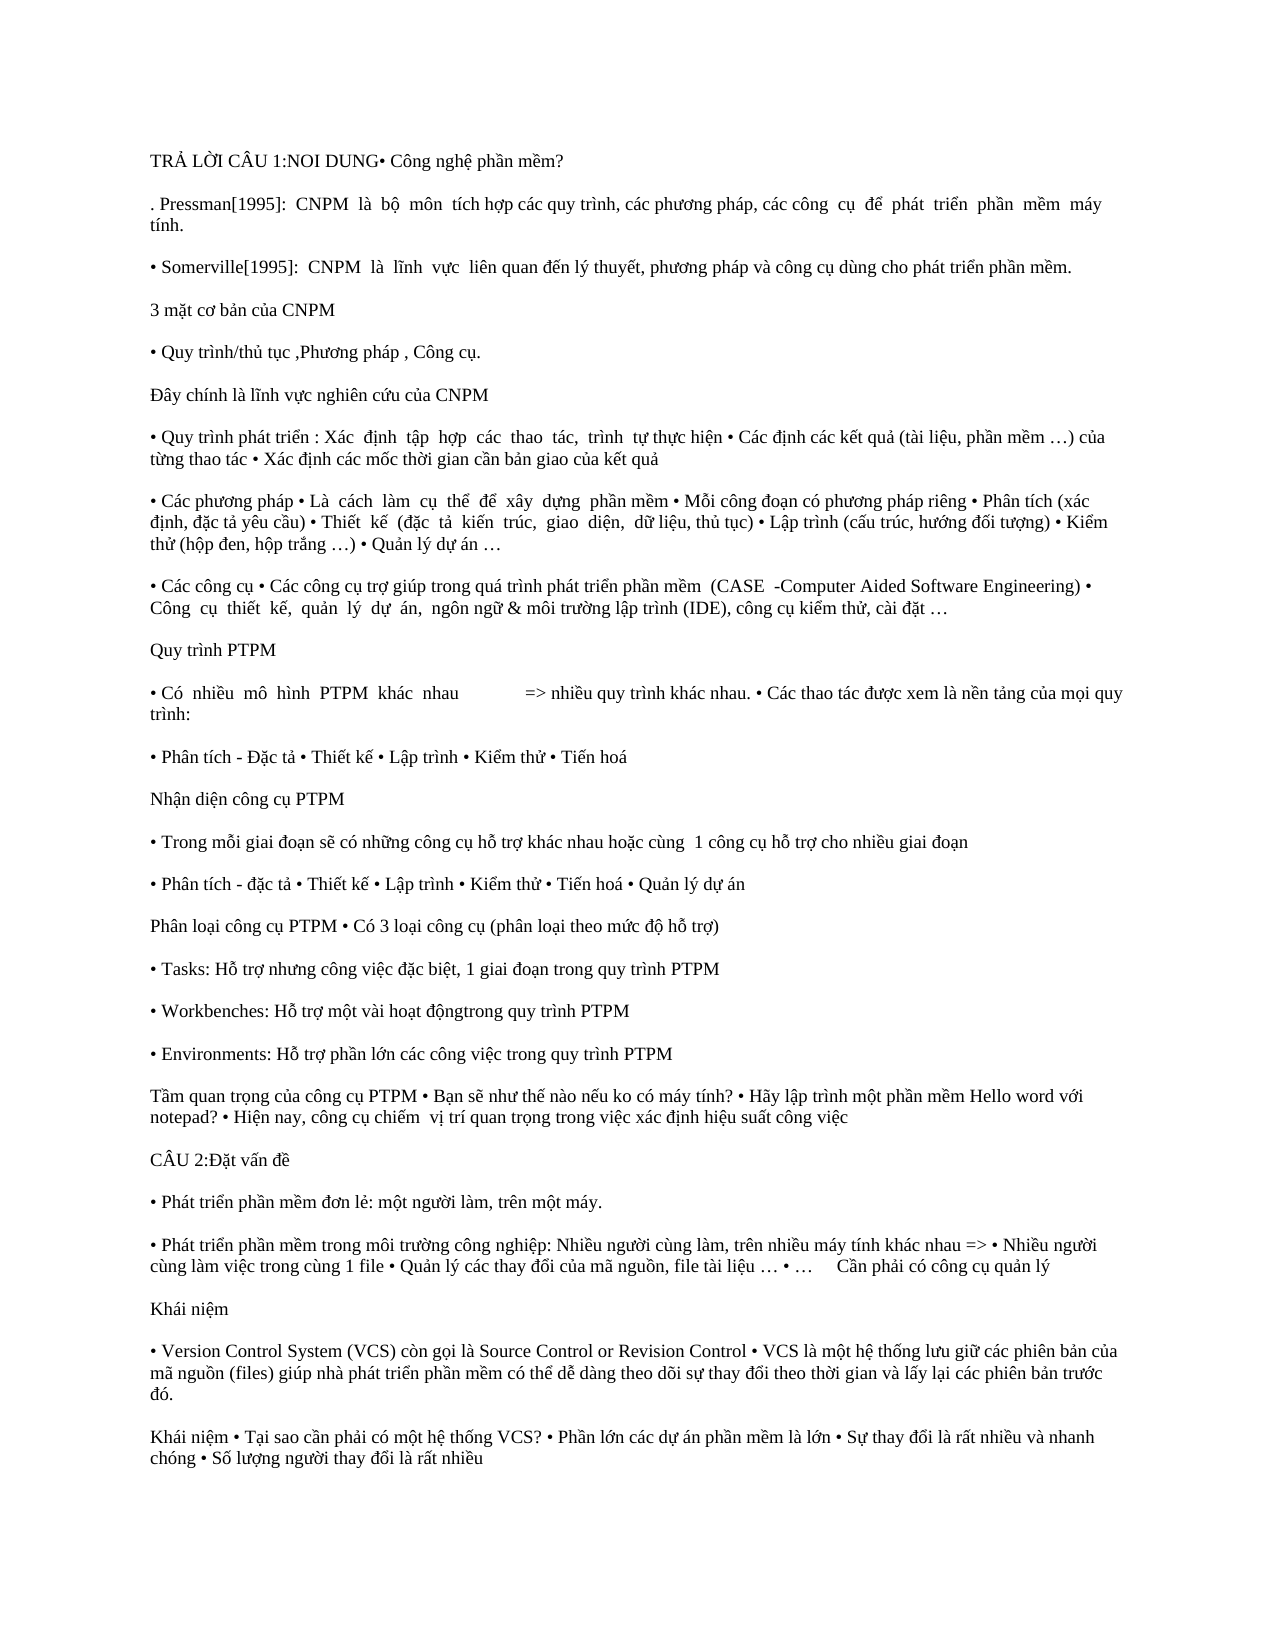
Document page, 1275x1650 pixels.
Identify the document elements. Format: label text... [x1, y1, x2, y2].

text • Quy trình phát triển : Xác định tập hợp các thao tác, trình tự thực hiện • Các định các kết quả (tài liệu, phần mềm …) của từng thao tác • Xác định các mốc thời gian cần bản giao của kết quả [150, 426, 1125, 469]
text • Tasks: Hỗ trợ nhưng công việc đặc biệt, 1 giai đoạn trong quy trình PTPM [150, 958, 1125, 979]
text • Phát triển phần mềm trong môi trường công nghiệp: Nhiều người cùng làm, trên nhiều máy tính khác nhau => • Nhiều người cùng làm việc trong cùng 1 file • Quản lý các thay đổi của mã nguồn, file tài liệu … • …  Cần phải có công cụ quản lý [150, 1234, 1125, 1277]
text • Trong mỗi giai đoạn sẽ có những công cụ hỗ trợ khác nhau hoặc cùng 1 công cụ hỗ trợ cho nhiều giai đoạn [150, 831, 1125, 852]
text TRẢ LỜI CÂU 1:NOI DUNG• Công nghệ phần mềm? [150, 150, 1125, 172]
text Phân loại công cụ PTPM • Có 3 loại công cụ (phân loại theo mức độ hỗ trợ) [150, 915, 1125, 937]
text • Phân tích - đặc tả • Thiết kế • Lập trình • Kiểm thử • Tiến hoá • Quản lý dự án [150, 873, 1125, 894]
text Đây chính là lĩnh vực nghiên cứu của CNPM [150, 383, 1125, 405]
text • Phân tích - Đặc tả • Thiết kế • Lập trình • Kiểm thử • Tiến hoá [150, 746, 1125, 767]
text Nhận diện công cụ PTPM [150, 788, 1125, 810]
text • Somerville[1995]: CNPM là lĩnh vực liên quan đến lý thuyết, phương pháp và công cụ dùng cho phát triển phần mềm. [150, 256, 1125, 278]
text • Environments: Hỗ trợ phần lớn các công việc trong quy trình PTPM [150, 1042, 1125, 1064]
text CÂU 2:Đặt vấn đề [150, 1149, 1125, 1170]
text • Các phương pháp • Là cách làm cụ thể để xây dựng phần mềm • Mỗi công đoạn có phương pháp riêng • Phân tích (xác định, đặc tả yêu cầu) • Thiết kế (đặc tả kiến trúc, giao diện, dữ liệu, thủ tục) • Lập trình (cấu trúc, hướng đối tượng) • Kiểm thử (hộp đen, hộp trắng …) • Quản lý dự án … [150, 490, 1125, 554]
text • Phát triển phần mềm đơn lẻ: một người làm, trên một máy. [150, 1191, 1125, 1213]
text • Các công cụ • Các công cụ trợ giúp trong quá trình phát triển phần mềm (CASE -Computer Aided Software Engineering) • Công cụ thiết kế, quản lý dự án, ngôn ngữ & môi trường lập trình (IDE), công cụ kiểm thử, cài đặt … [150, 575, 1125, 618]
text • Quy trình/thủ tục ,Phương pháp , Công cụ. [150, 341, 1125, 363]
text • Có nhiều mô hình PTPM khác nhau => nhiều quy trình khác nhau. • Các thao tác được xem là nền tảng của mọi quy trình: [150, 682, 1125, 725]
text • Version Control System (VCS) còn gọi là Source Control or Revision Control • VCS là một hệ thống lưu giữ các phiên bản của mã nguồn (files) giúp nhà phát triển phần mềm có thể dễ dàng theo dõi sự thay đổi theo thời gian và lấy lại các phiên bản trước đó. [150, 1340, 1125, 1405]
text Quy trình PTPM [150, 639, 1125, 661]
text 3 mặt cơ bản của CNPM [150, 299, 1125, 320]
text Tầm quan trọng của công cụ PTPM • Bạn sẽ như thế nào nếu ko có máy tính? • Hãy lập trình một phần mềm Hello word với notepad? • Hiện nay, công cụ chiếm vị trí quan trọng trong việc xác định hiệu suất công việc [150, 1085, 1125, 1128]
text • Workbenches: Hỗ trợ một vài hoạt độngtrong quy trình PTPM [150, 1000, 1125, 1022]
text . Pressman[1995]: CNPM là bộ môn tích hợp các quy trình, các phương pháp, các công cụ để phát triển phần mềm máy tính. [150, 192, 1125, 236]
text Khái niệm [150, 1298, 1125, 1319]
text Khái niệm • Tại sao cần phải có một hệ thống VCS? • Phần lớn các dự án phần mềm là lớn • Sự thay đổi là rất nhiều và nhanh chóng • Số lượng người thay đổi là rất nhiều [150, 1426, 1125, 1469]
